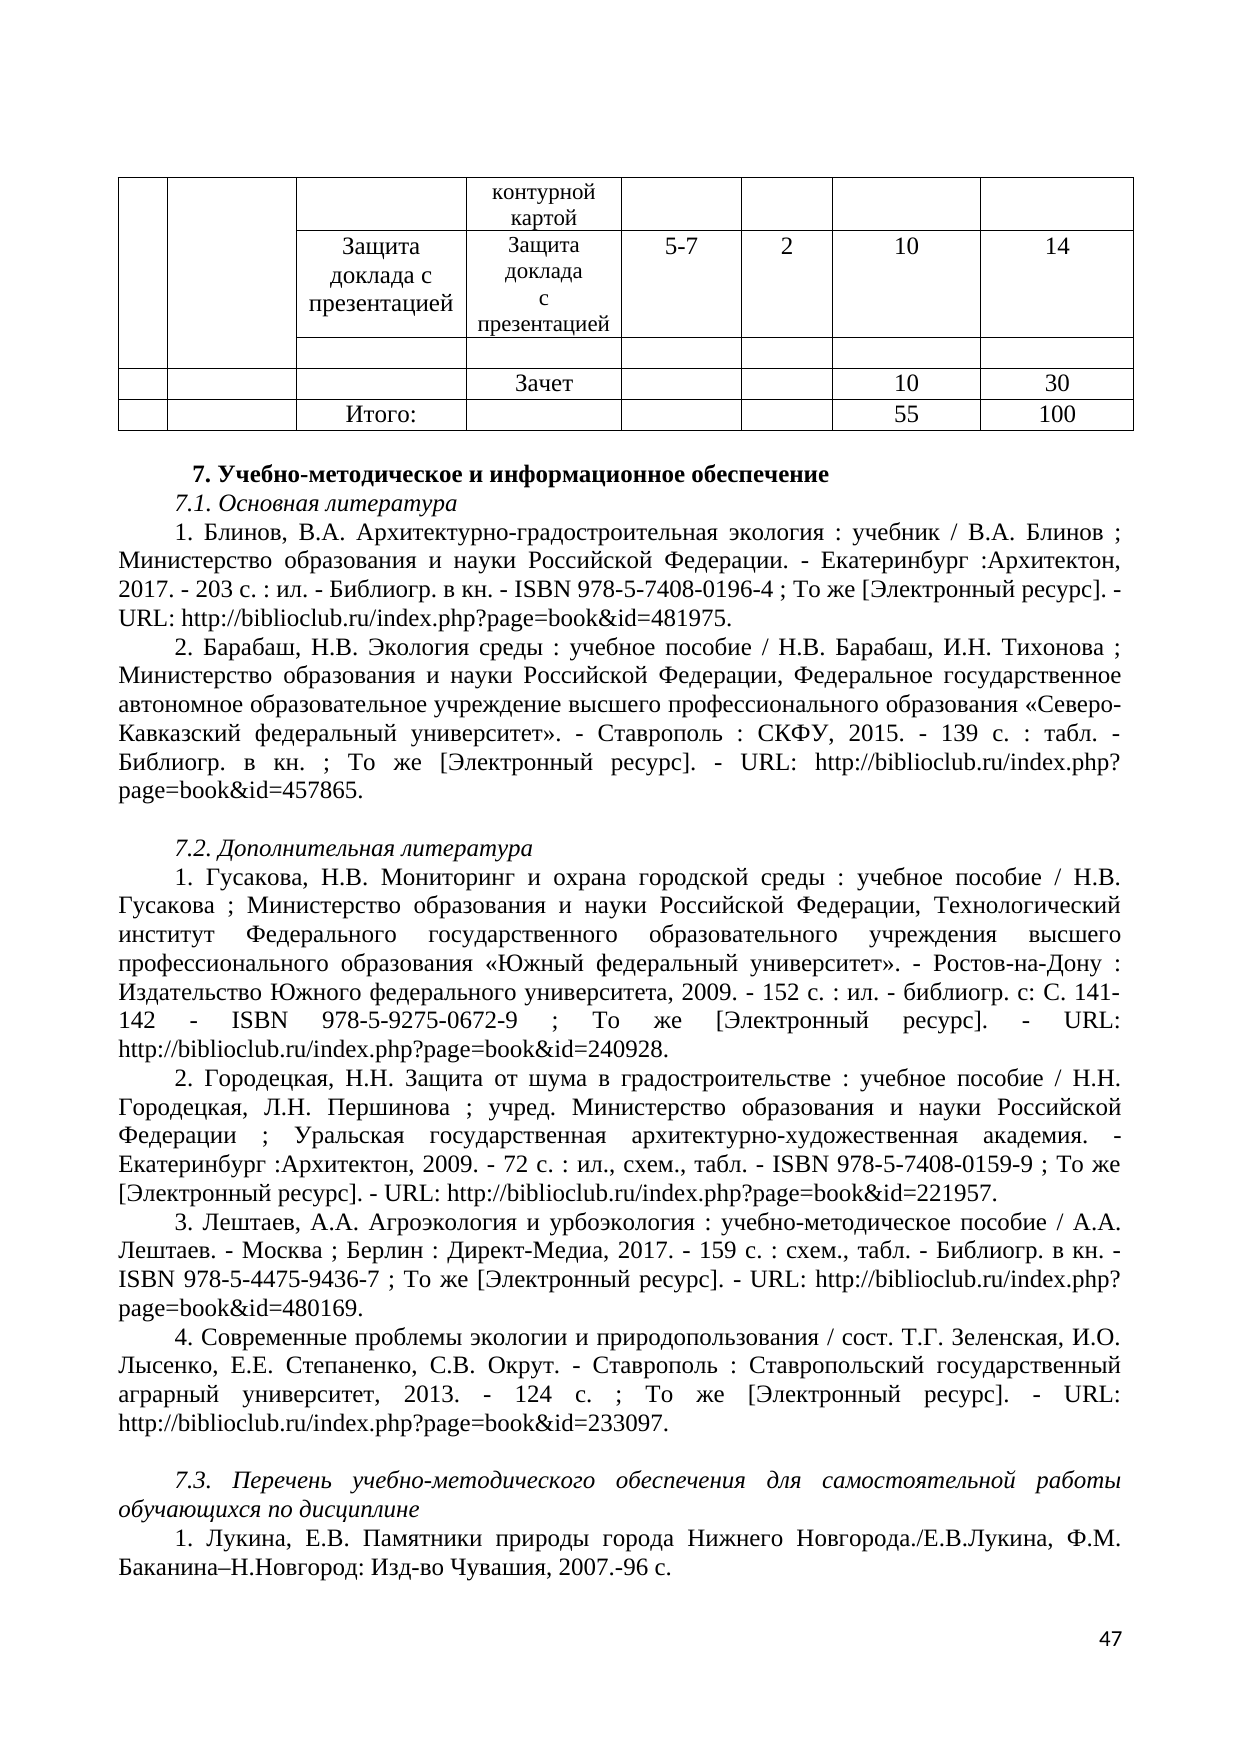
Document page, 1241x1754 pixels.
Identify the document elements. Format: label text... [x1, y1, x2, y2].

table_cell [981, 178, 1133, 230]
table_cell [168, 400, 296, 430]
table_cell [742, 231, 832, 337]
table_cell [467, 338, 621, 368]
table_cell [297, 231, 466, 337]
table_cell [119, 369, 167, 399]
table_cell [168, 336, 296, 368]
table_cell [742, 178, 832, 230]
text 1. Блинов, В.А. Архитектурно-градостроительная экология : учебник / В.А. Блинов ; Министерство образования и науки Российской Федерации. - Екатеринбург :Архитектон, 2017. - 203 с. : ил. - Библиогр. в кн. - ISBN 978-5-7408-0196-4 ; То же [Электронный ресурс]. - URL: http://biblioclub.ru/index.php?page=book&id=481975. [118, 517, 1122, 632]
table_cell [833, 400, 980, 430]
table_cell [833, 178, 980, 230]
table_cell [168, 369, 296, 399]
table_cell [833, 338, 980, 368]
text 4. Современные проблемы экологии и природопользования / сост. Т.Г. Зеленская, И.О. Лысенко, Е.Е. Степаненко, С.В. Окрут. - Ставрополь : Ставропольский государственный аграрный университет, 2013. - 124 с. ; То же [Электронный ресурс]. - URL: http://biblioclub.ru/index.php?page=book&id=233097. [118, 1322, 1122, 1437]
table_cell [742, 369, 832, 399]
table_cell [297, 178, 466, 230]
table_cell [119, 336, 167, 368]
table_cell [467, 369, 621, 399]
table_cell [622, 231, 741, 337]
text 7. Учебно-методическое и информационное обеспечение [118, 459, 1122, 488]
text 1. Лукина, Е.В. Памятники природы города Нижнего Новгорода./Е.В.Лукина, Ф.М. Баканина–Н.Новгород: Изд-во Чувашия, 2007.-96 с. [118, 1523, 1122, 1581]
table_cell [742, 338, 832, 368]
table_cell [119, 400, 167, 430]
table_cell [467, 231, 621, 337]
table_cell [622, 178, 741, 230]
text 7.3. Перечень учебно-методического обеспечения для самостоятельной работы обучающихся по дисциплине [118, 1466, 1122, 1523]
text 2. Барабаш, Н.В. Экология среды : учебное пособие / Н.В. Барабаш, И.Н. Тихонова ; Министерство образования и науки Российской Федерации, Федеральное государственное автономное образовательное учреждение высшего профессионального образования «Северо-Кавказский федеральный университет». - Ставрополь : СКФУ, 2015. - 139 с. : табл. - Библиогр. в кн. ; То же [Электронный ресурс]. - URL: http://biblioclub.ru/index.php?page=book&id=457865. [118, 632, 1122, 804]
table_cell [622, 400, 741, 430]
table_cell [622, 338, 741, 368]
text 1. Гусакова, Н.В. Мониторинг и охрана городской среды : учебное пособие / Н.В. Гусакова ; Министерство образования и науки Российской Федерации, Технологический институт Федерального государственного образовательного учреждения высшего профессионального образования «Южный федеральный университет». - Ростов-на-Дону : Издательство Южного федерального университета, 2009. - 152 с. : ил. - библиогр. с: С. 141-142 - ISBN 978-5-9275-0672-9 ; То же [Электронный ресурс]. - URL: http://biblioclub.ru/index.php?page=book&id=240928. [118, 862, 1122, 1063]
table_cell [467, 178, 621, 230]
text 7.2. Дополнительная литература [118, 833, 1122, 862]
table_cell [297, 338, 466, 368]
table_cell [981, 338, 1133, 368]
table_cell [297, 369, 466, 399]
text 3. Лештаев, А.А. Агроэкология и урбоэкология : учебно-методическое пособие / А.А. Лештаев. - Москва ; Берлин : Директ-Медиа, 2017. - 159 с. : схем., табл. - Библиогр. в кн. - ISBN 978-5-4475-9436-7 ; То же [Электронный ресурс]. - URL: http://biblioclub.ru/index.php?page=book&id=480169. [118, 1207, 1122, 1322]
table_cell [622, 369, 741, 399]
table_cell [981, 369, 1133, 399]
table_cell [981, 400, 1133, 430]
text 2. Городецкая, Н.Н. Защита от шума в градостроительстве : учебное пособие / Н.Н. Городецкая, Л.Н. Першинова ; учред. Министерство образования и науки Российской Федерации ; Уральская государственная архитектурно-художественная академия. - Екатеринбург :Архитектон, 2009. - 72 с. : ил., схем., табл. - ISBN 978-5-7408-0159-9 ; То же [Электронный ресурс]. - URL: http://biblioclub.ru/index.php?page=book&id=221957. [118, 1063, 1122, 1207]
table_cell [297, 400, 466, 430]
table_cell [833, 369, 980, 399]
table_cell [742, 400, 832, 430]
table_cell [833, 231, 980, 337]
text 7.1. Основная литература [118, 488, 1122, 517]
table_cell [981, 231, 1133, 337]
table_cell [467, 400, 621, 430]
